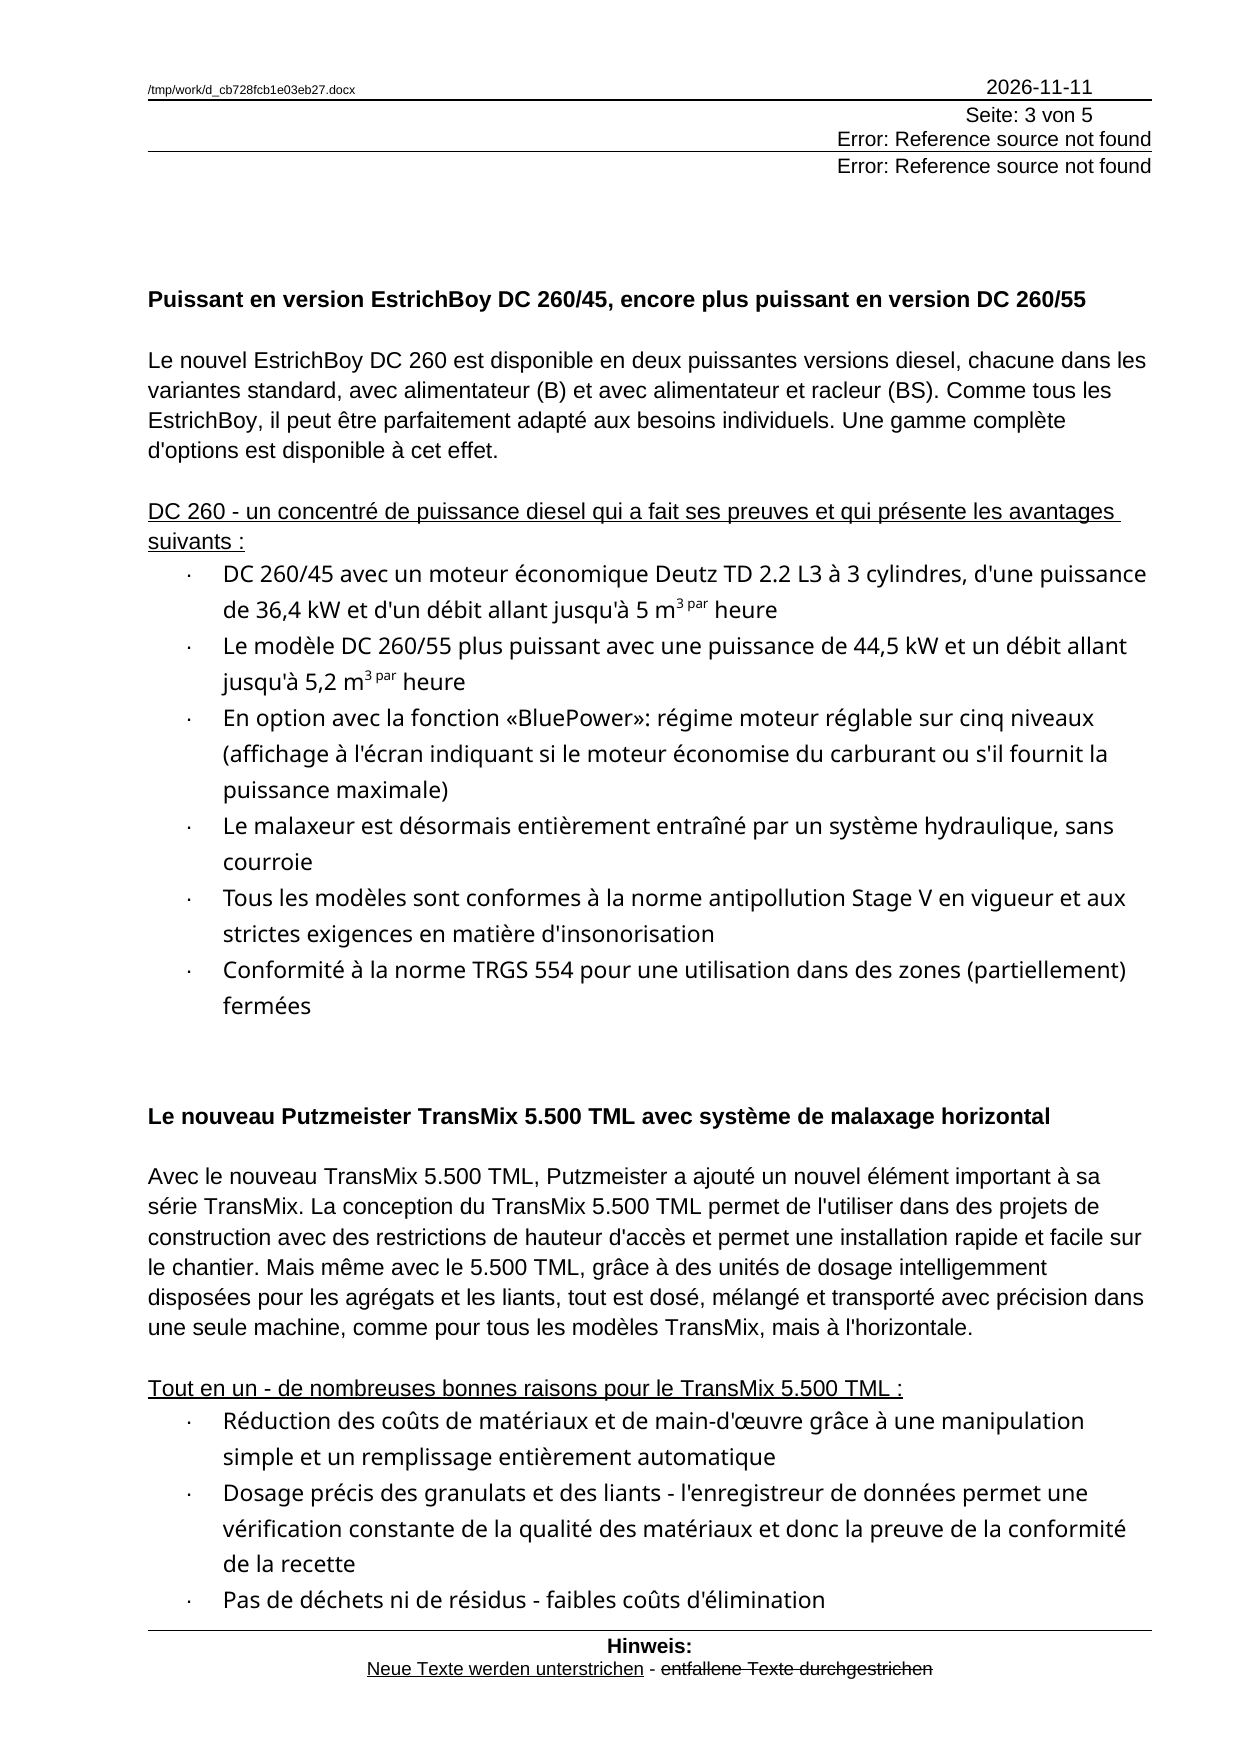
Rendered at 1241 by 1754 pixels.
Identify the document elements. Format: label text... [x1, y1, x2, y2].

text Tout en un - de nombreuses bonnes raisons pour le TransMix 5.500 TML : [148, 1374, 1152, 1401]
list Conformité à la norme TRGS 554 pour une utilisation dans des zones (partiellement) fermées [185, 954, 1152, 1021]
list Le modèle DC 260/55 plus puissant avec une puissance de 44,5 kW et un débit allant jusqu'à 5,2 m3 par heure [185, 630, 1152, 697]
list En option avec la fonction «BluePower»: régime moteur réglable sur cinq niveaux (affichage à l'écran indiquant si le moteur économise du carburant ou s'il fournit la puissance maximale) [185, 702, 1152, 805]
text DC 260 - un concentré de puissance diesel qui a fait ses preuves et qui présente les avantages suivants : [148, 498, 1152, 554]
text Puissant en version EstrichBoy DC 260/45, encore plus puissant en version DC 260/55 [148, 286, 1152, 313]
list Tous les modèles sont conformes à la norme antipollution Stage V en vigueur et aux strictes exigences en matière d'insonorisation [185, 882, 1152, 949]
list DC 260/45 avec un moteur économique Deutz TD 2.2 L3 à 3 cylindres, d'une puissance de 36,4 kW et d'un débit allant jusqu'à 5 m3 par heure [185, 558, 1152, 626]
text Le nouvel EstrichBoy DC 260 est disponible en deux puissantes versions diesel, chacune dans les variantes standard, avec alimentateur (B) et avec alimentateur et racleur (BS). Comme tous les EstrichBoy, il peut être parfaitement adapté aux besoins individuels. Une gamme complète d'options est disponible à cet effet. [148, 347, 1152, 464]
text Le nouveau Putzmeister TransMix 5.500 TML avec système de malaxage horizontal [148, 1103, 1152, 1129]
list Dosage précis des granulats et des liants - l'enregistreur de données permet une vérification constante de la qualité des matériaux et donc la preuve de la conformité de la recette [185, 1477, 1152, 1580]
list Réduction des coûts de matériaux et de main-d'œuvre grâce à une manipulation simple et un remplissage entièrement automatique [185, 1405, 1152, 1472]
list Le malaxeur est désormais entièrement entraîné par un système hydraulique, sans courroie [185, 810, 1152, 877]
list Pas de déchets ni de résidus - faibles coûts d'élimination [185, 1584, 1152, 1616]
text Avec le nouveau TransMix 5.500 TML, Putzmeister a ajouté un nouvel élément important à sa série TransMix. La conception du TransMix 5.500 TML permet de l'utiliser dans des projets de construction avec des restrictions de hauteur d'accès et permet une installation rapide et facile sur le chantier. Mais même avec le 5.500 TML, grâce à des unités de dosage intelligemment disposées pour les agrégats et les liants, tout est dosé, mélangé et transporté avec précision dans une seule machine, comme pour tous les modèles TransMix, mais à l'horizontale. [148, 1163, 1152, 1340]
